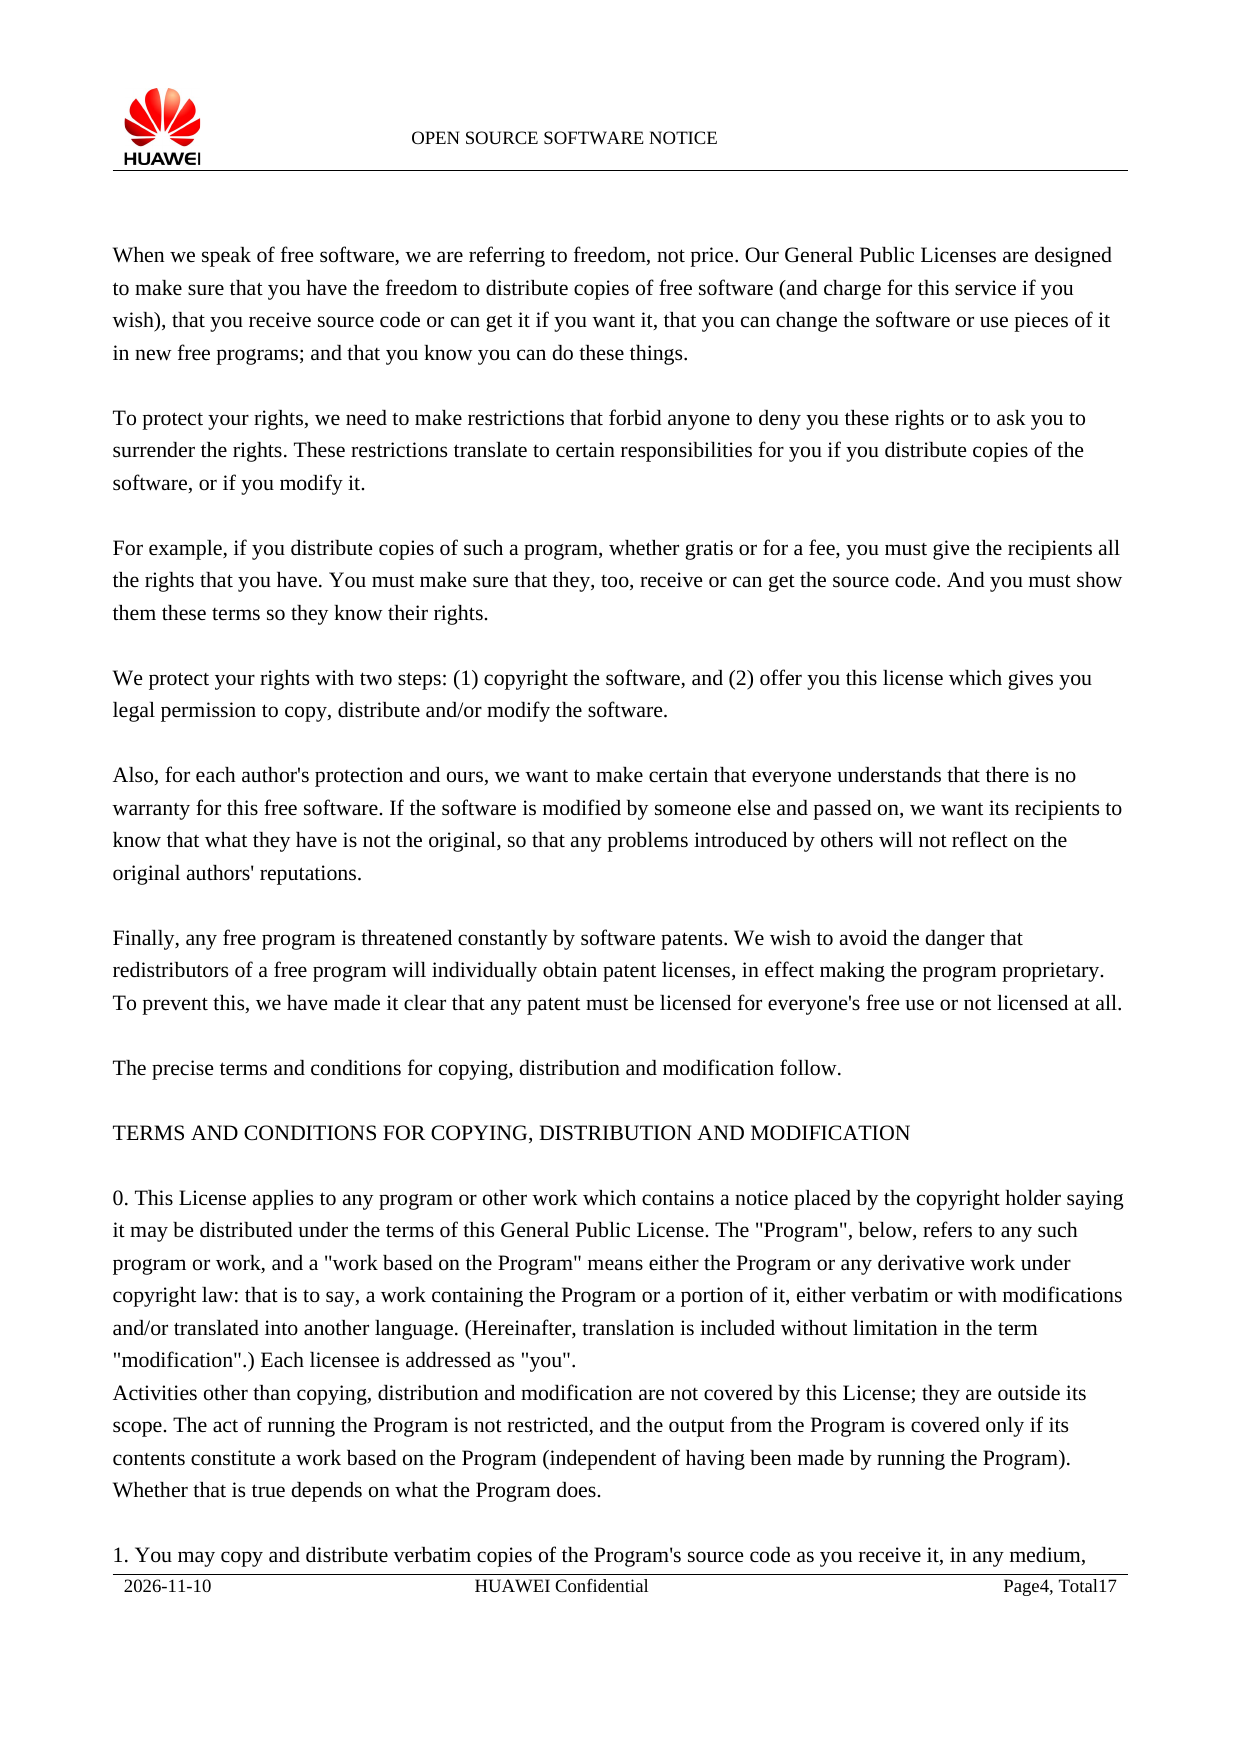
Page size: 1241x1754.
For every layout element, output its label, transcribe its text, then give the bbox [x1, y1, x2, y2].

picture [124, 88, 201, 165]
